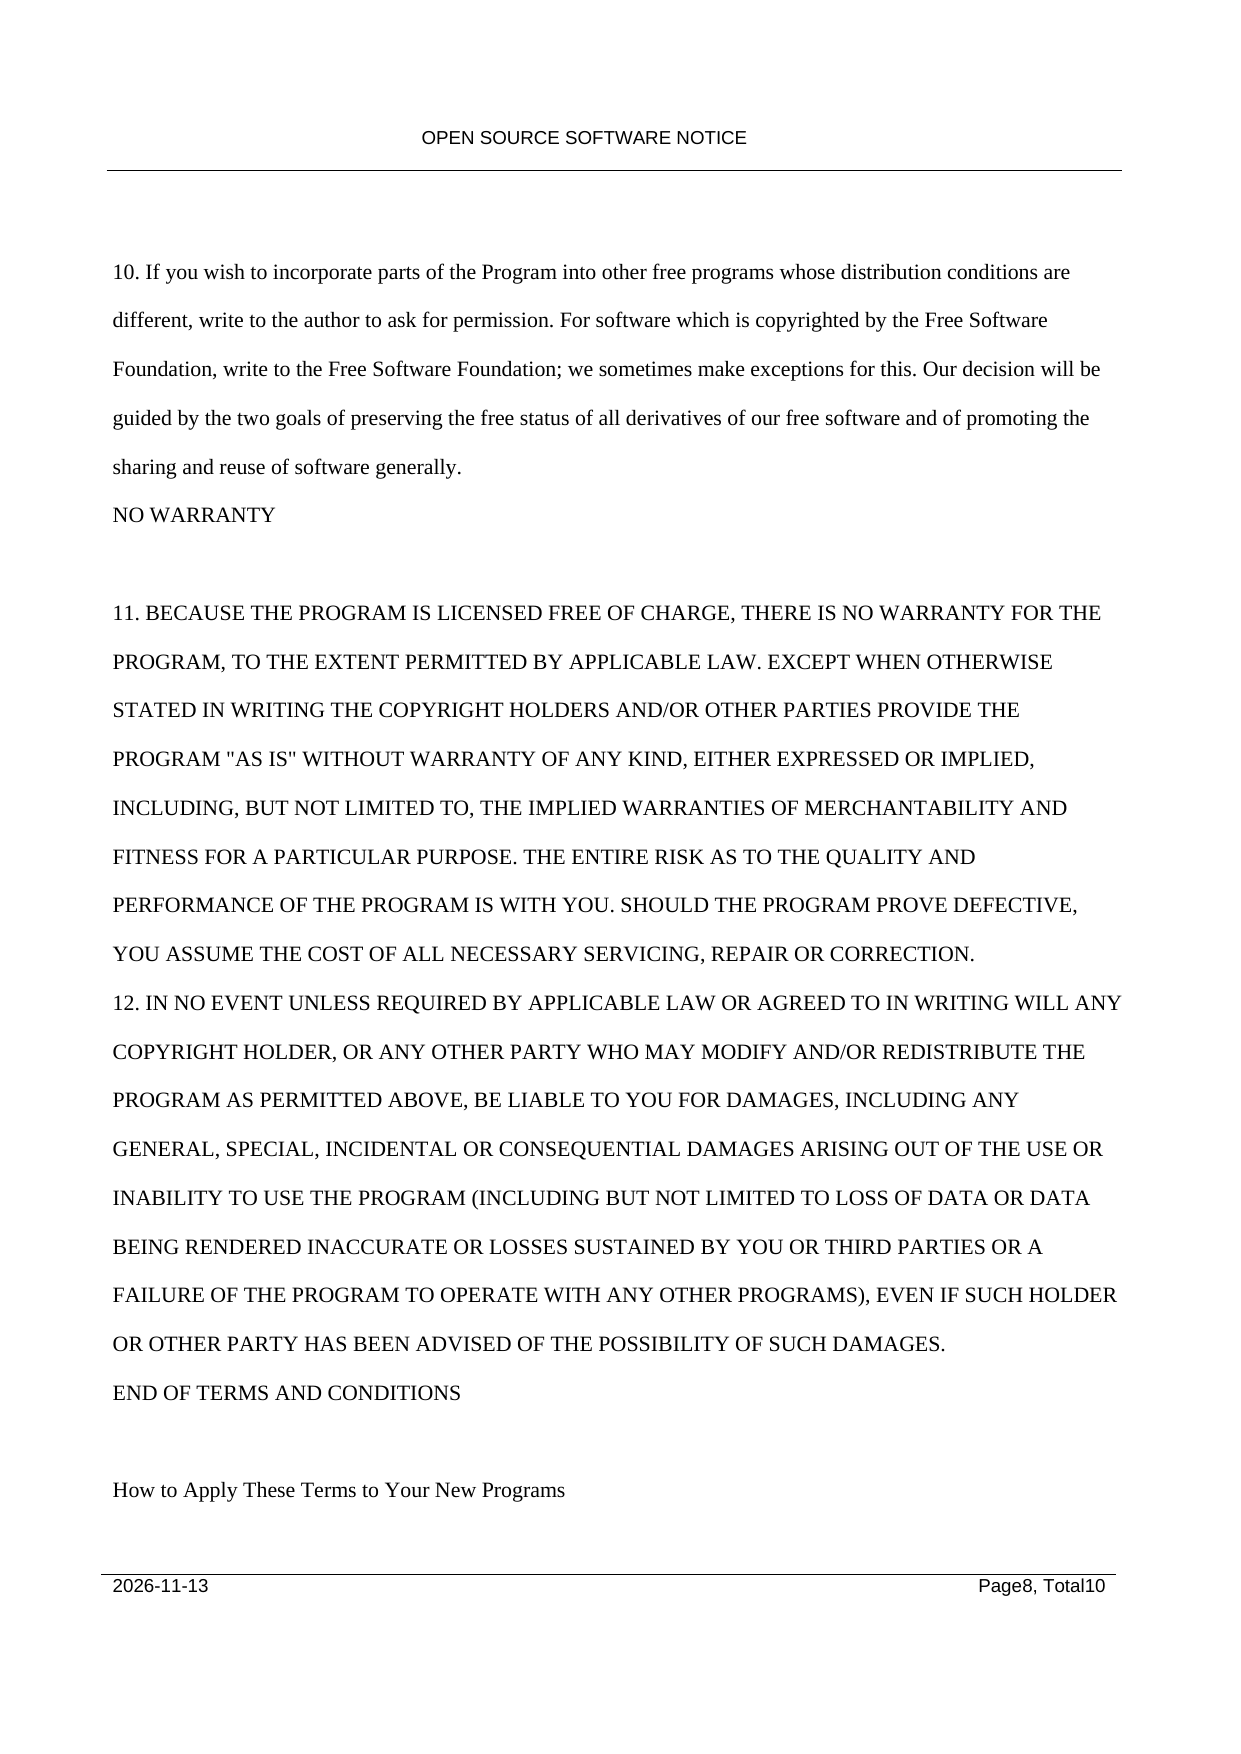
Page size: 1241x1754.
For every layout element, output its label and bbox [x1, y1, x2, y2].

text [112, 206, 1128, 1506]
